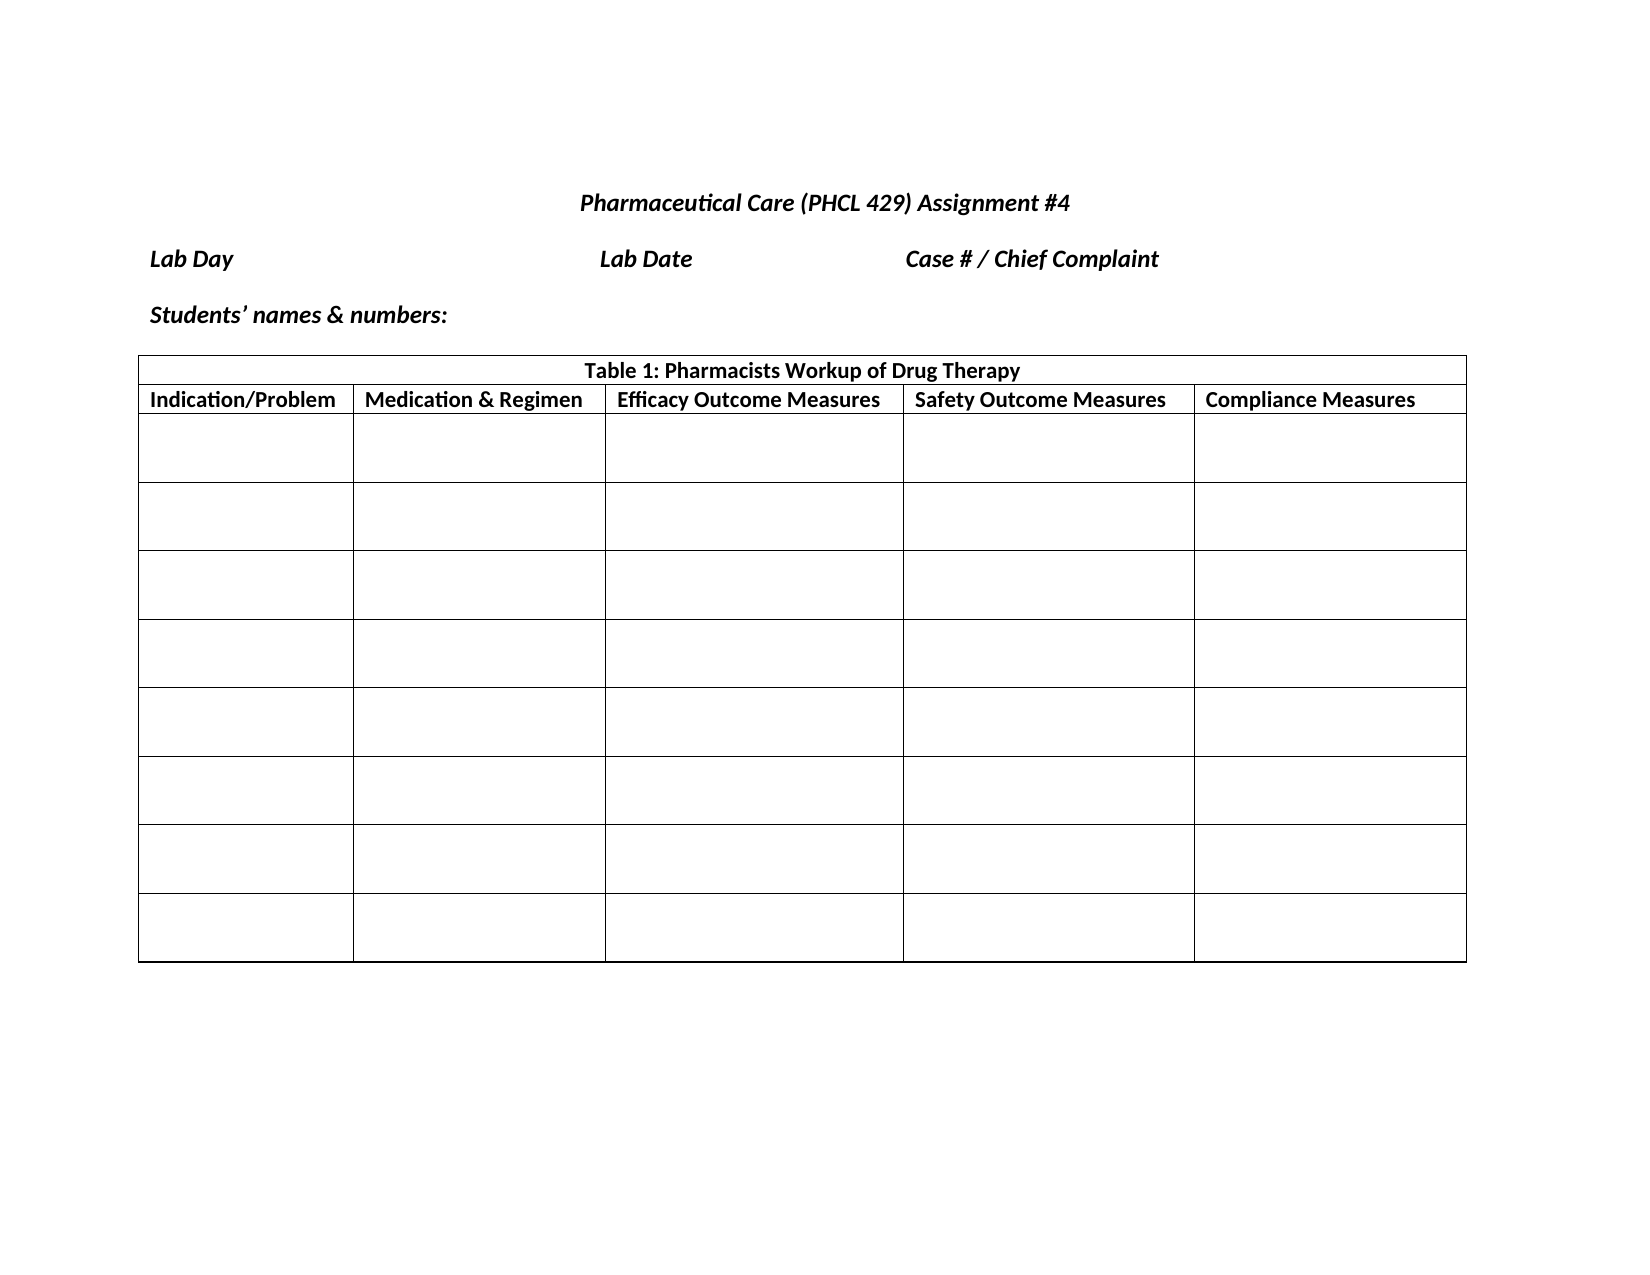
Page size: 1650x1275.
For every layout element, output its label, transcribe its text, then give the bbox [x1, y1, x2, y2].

table_cell Indication/Problem [139, 385, 353, 413]
table_cell [1195, 620, 1466, 687]
table_cell Compliance Measures [1195, 385, 1466, 413]
table_cell [354, 483, 605, 550]
table_cell [1195, 551, 1466, 619]
text Students’ names & numbers: [150, 299, 1500, 330]
table_cell [1195, 688, 1466, 756]
table_cell [139, 757, 353, 824]
table_cell [139, 483, 353, 550]
table_cell [606, 414, 903, 482]
table_cell [1195, 757, 1466, 824]
table_cell [354, 757, 605, 824]
table_header Table 1: Pharmacists Workup of Drug Therapy [139, 356, 1466, 384]
table_cell Safety Outcome Measures [904, 385, 1194, 413]
table_cell [904, 894, 1194, 961]
text Lab Day Lab Date Case # / Chief Complaint [150, 243, 1500, 274]
table_cell [354, 551, 605, 619]
table_cell [354, 414, 605, 482]
table_cell [904, 551, 1194, 619]
table_cell [606, 551, 903, 619]
table_cell [139, 688, 353, 756]
table_cell Medication & Regimen [354, 385, 605, 413]
table_cell [354, 620, 605, 687]
table_cell [904, 414, 1194, 482]
table_cell [354, 894, 605, 961]
table_cell [139, 551, 353, 619]
table_cell [1195, 825, 1466, 893]
table_cell [1195, 414, 1466, 482]
table_cell [139, 825, 353, 893]
table_cell [606, 483, 903, 550]
table_cell [606, 757, 903, 824]
table_cell [354, 688, 605, 756]
table_cell Efficacy Outcome Measures [606, 385, 903, 413]
table_cell [354, 825, 605, 893]
table_cell [904, 688, 1194, 756]
table_cell [139, 894, 353, 961]
table_cell [904, 757, 1194, 824]
table_cell [606, 825, 903, 893]
table_cell [904, 483, 1194, 550]
text Pharmaceutical Care (PHCL 429) Assignment #4 [150, 187, 1500, 218]
table_cell [139, 414, 353, 482]
table_cell [1195, 483, 1466, 550]
table_cell [1195, 894, 1466, 961]
table_cell [606, 894, 903, 961]
table_cell [606, 620, 903, 687]
table_cell [139, 620, 353, 687]
table_cell [904, 825, 1194, 893]
table_cell [606, 688, 903, 756]
table_cell [904, 620, 1194, 687]
